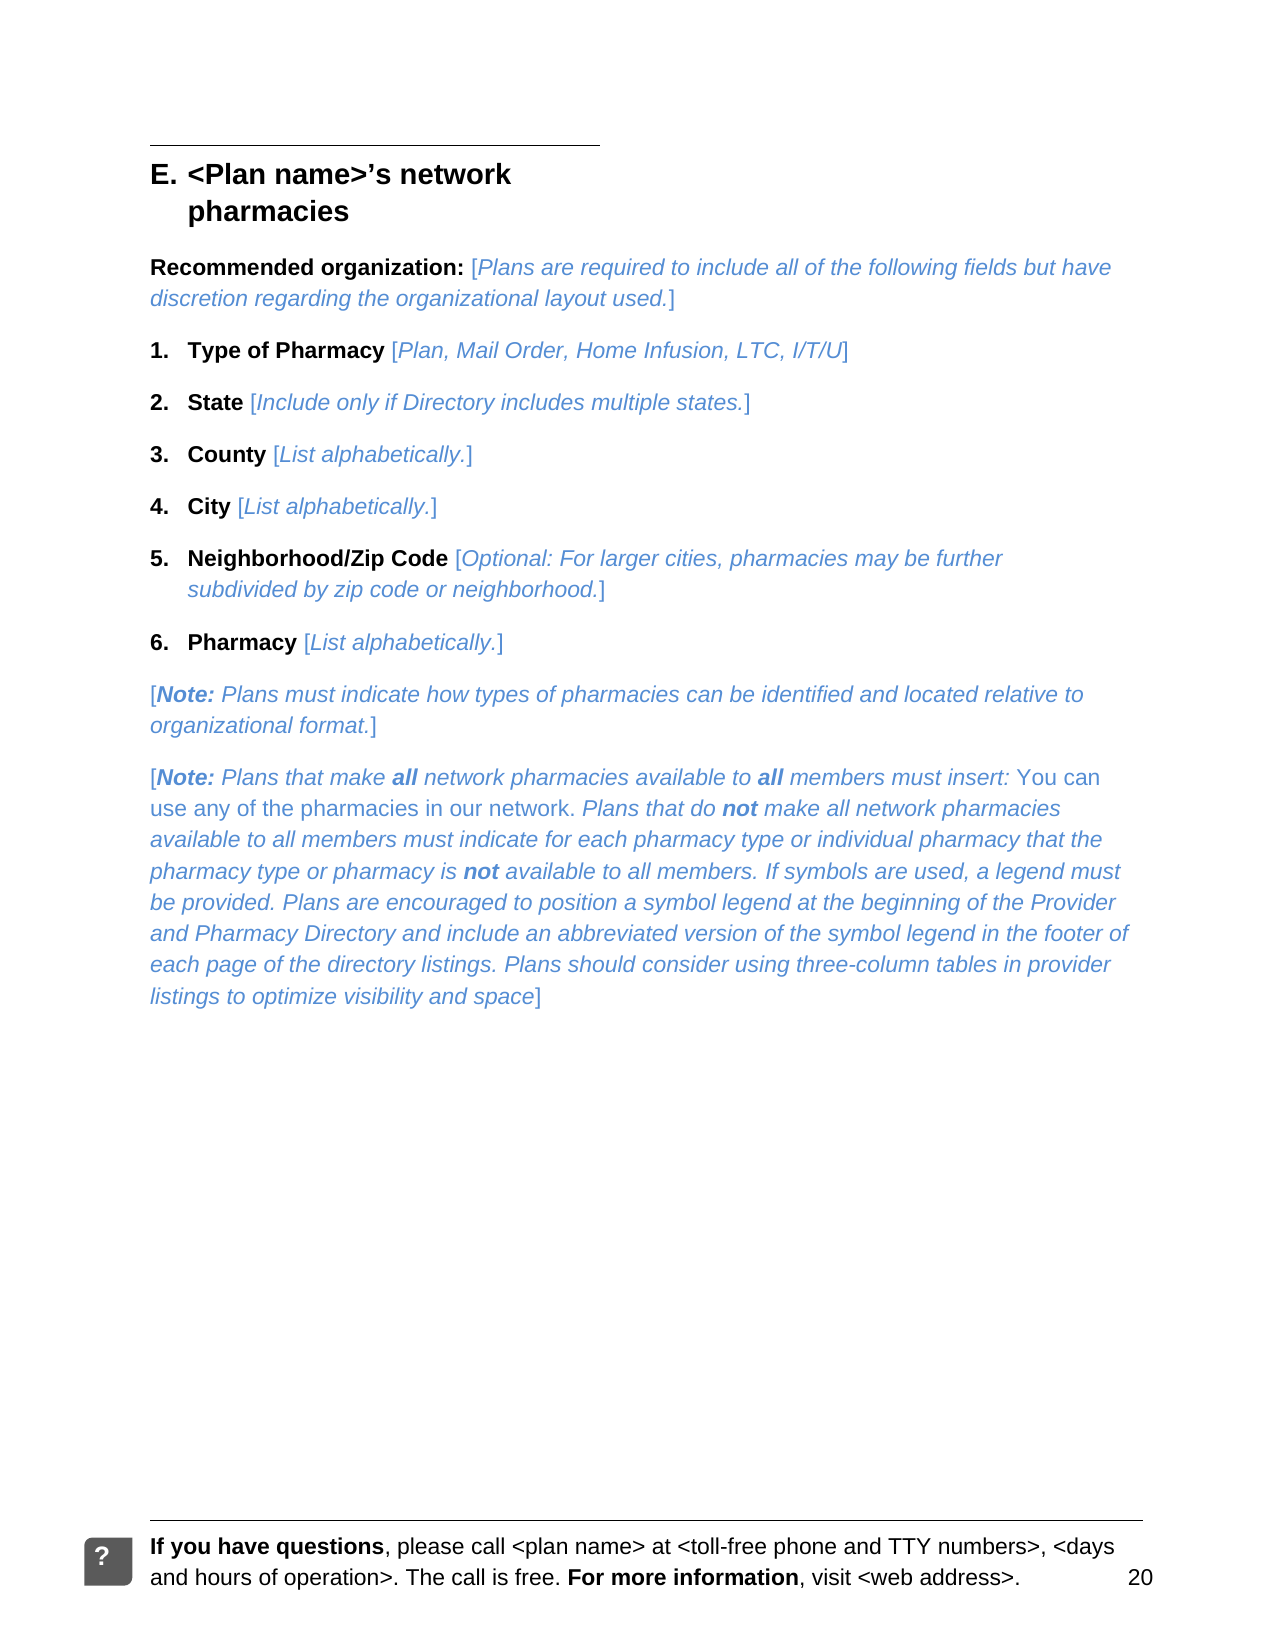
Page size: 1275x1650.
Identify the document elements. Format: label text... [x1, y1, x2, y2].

text Recommended organization: [Plans are required to include all of the following fields but have discretion regarding the organizational layout used.] [150, 250, 1143, 312]
subtitle <Plan name>’s network pharmacies [150, 146, 600, 229]
list Neighborhood/Zip Code [Optional: For larger cities, pharmacies may be further subdivided by zip code or neighborhood.] [150, 542, 1068, 604]
text [Note: Plans that make all network pharmacies available to all members must insert: You can use any of the pharmacies in our network. Plans that do not make all network pharmacies available to all members must indicate for each pharmacy type or individual pharmacy that the pharmacy type or pharmacy is not available to all members. If symbols are used, a legend must be provided. Plans are encouraged to position a symbol legend at the beginning of the Provider and Pharmacy Directory and include an abbreviated version of the symbol legend in the footer of each page of the directory listings. Plans should consider using three-column tables in provider listings to optimize visibility and space] [150, 760, 1143, 1010]
list State [Include only if Directory includes multiple states.] [150, 385, 1068, 417]
text [Note: Plans must indicate how types of pharmacies can be identified and located relative to organizational format.] [150, 677, 1143, 739]
list County [List alphabetically.] [150, 437, 1068, 469]
list Type of Pharmacy [Plan, Mail Order, Home Infusion, LTC, I/T/U] [150, 333, 1068, 364]
list Pharmacy [List alphabetically.] [150, 625, 1068, 656]
list City [List alphabetically.] [150, 489, 1068, 521]
